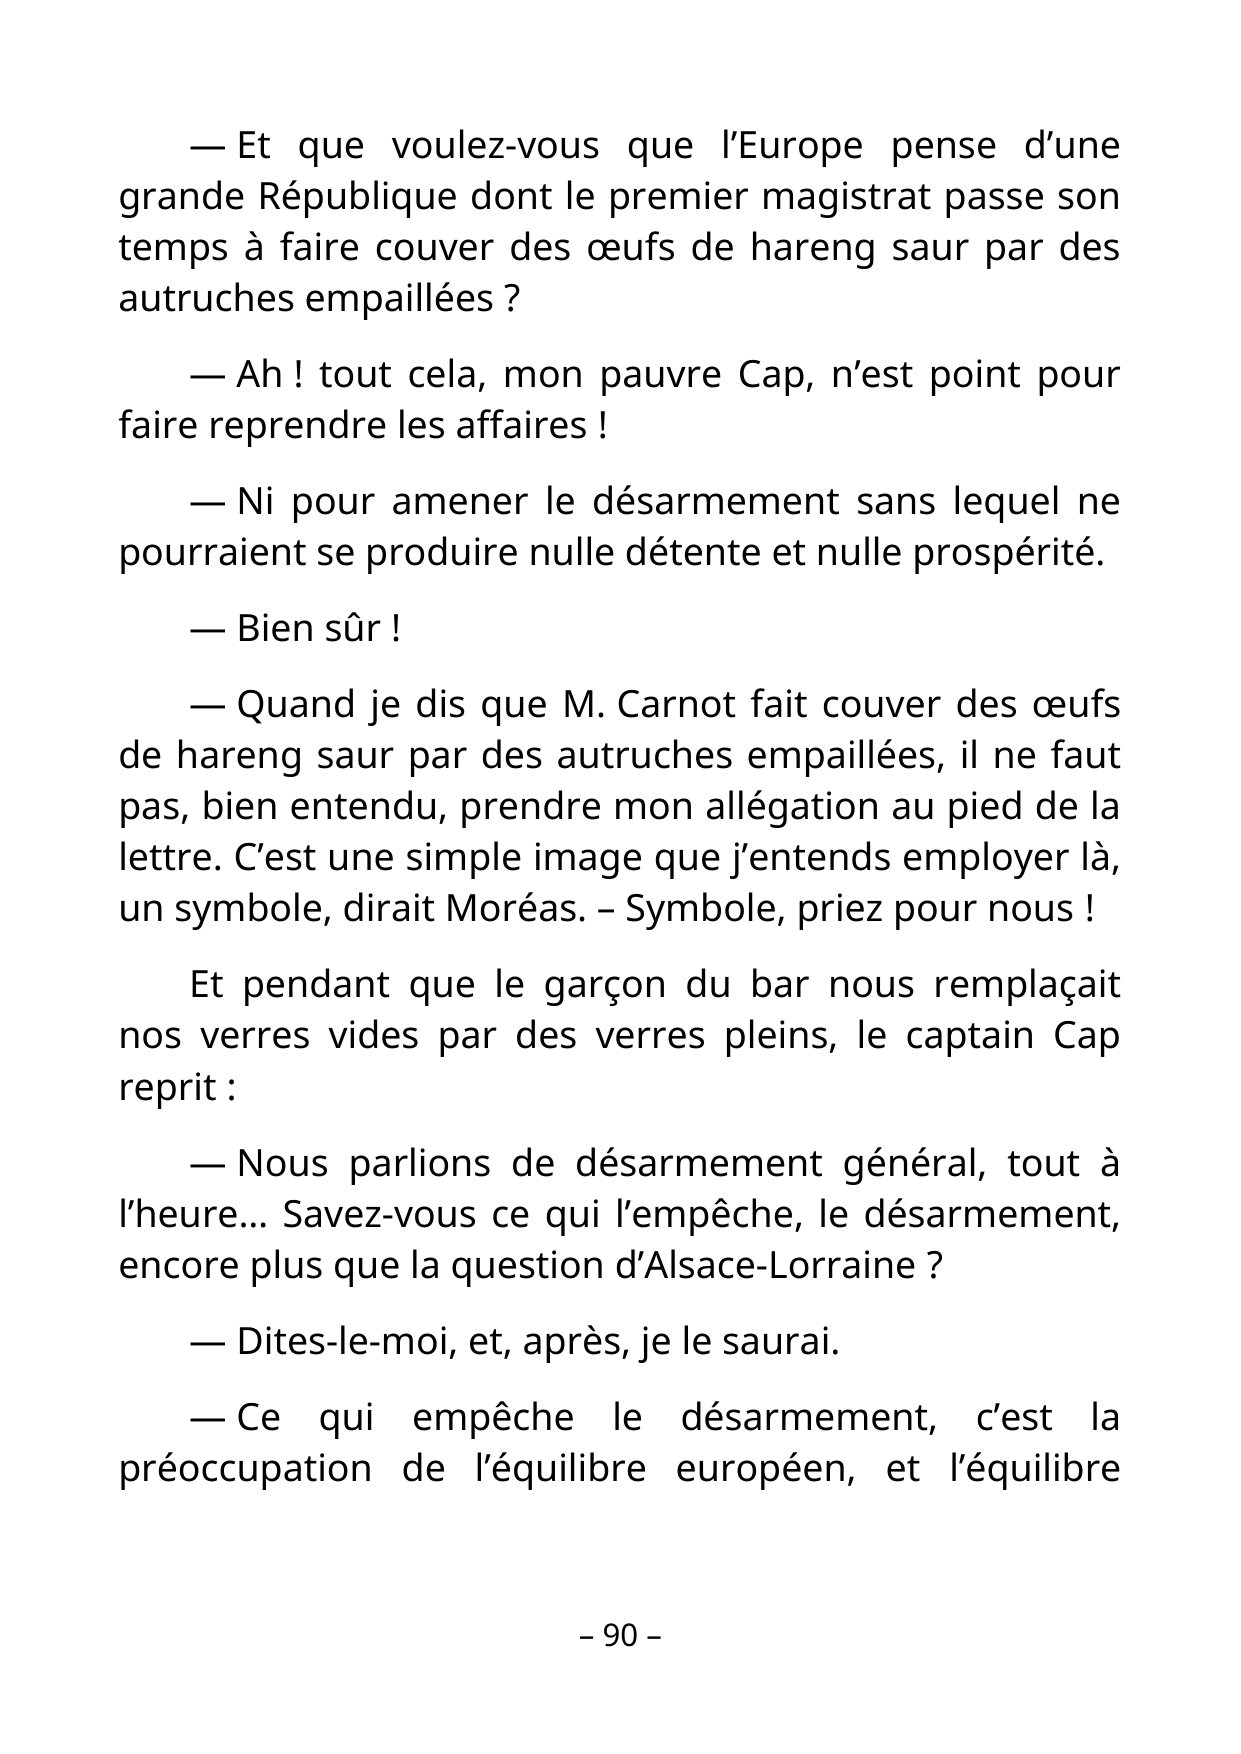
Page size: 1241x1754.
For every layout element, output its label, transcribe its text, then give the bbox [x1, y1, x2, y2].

text — Nous parlions de désarmement général, tout à l’heure… Savez-vous ce qui l’empêche, le désarmement, encore plus que la question d’Alsace-Lorraine ? [118, 1136, 1122, 1289]
text — Dites-le-moi, et, après, je le saurai. [118, 1314, 1122, 1365]
text — Bien sûr ! [118, 601, 1122, 652]
text Et pendant que le garçon du bar nous remplaçait nos verres vides par des verres pleins, le captain Cap reprit : [118, 958, 1122, 1111]
text — Et que voulez-vous que l’Europe pense d’une grande République dont le premier magistrat passe son temps à faire couver des œufs de hareng saur par des autruches empaillées ? [118, 118, 1122, 322]
text — Ah ! tout cela, mon pauvre Cap, n’est point pour faire reprendre les affaires ! [118, 347, 1122, 449]
text — Quand je dis que M. Carnot fait couver des œufs de hareng saur par des autruches empaillées, il ne faut pas, bien entendu, prendre mon allégation au pied de la lettre. C’est une simple image que j’entends employer là, un symbole, dirait Moréas. – Symbole, priez pour nous ! [118, 677, 1122, 933]
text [118, 1390, 1122, 1492]
text — Ni pour amener le désarmement sans lequel ne pourraient se produire nulle détente et nulle prospérité. [118, 474, 1122, 576]
